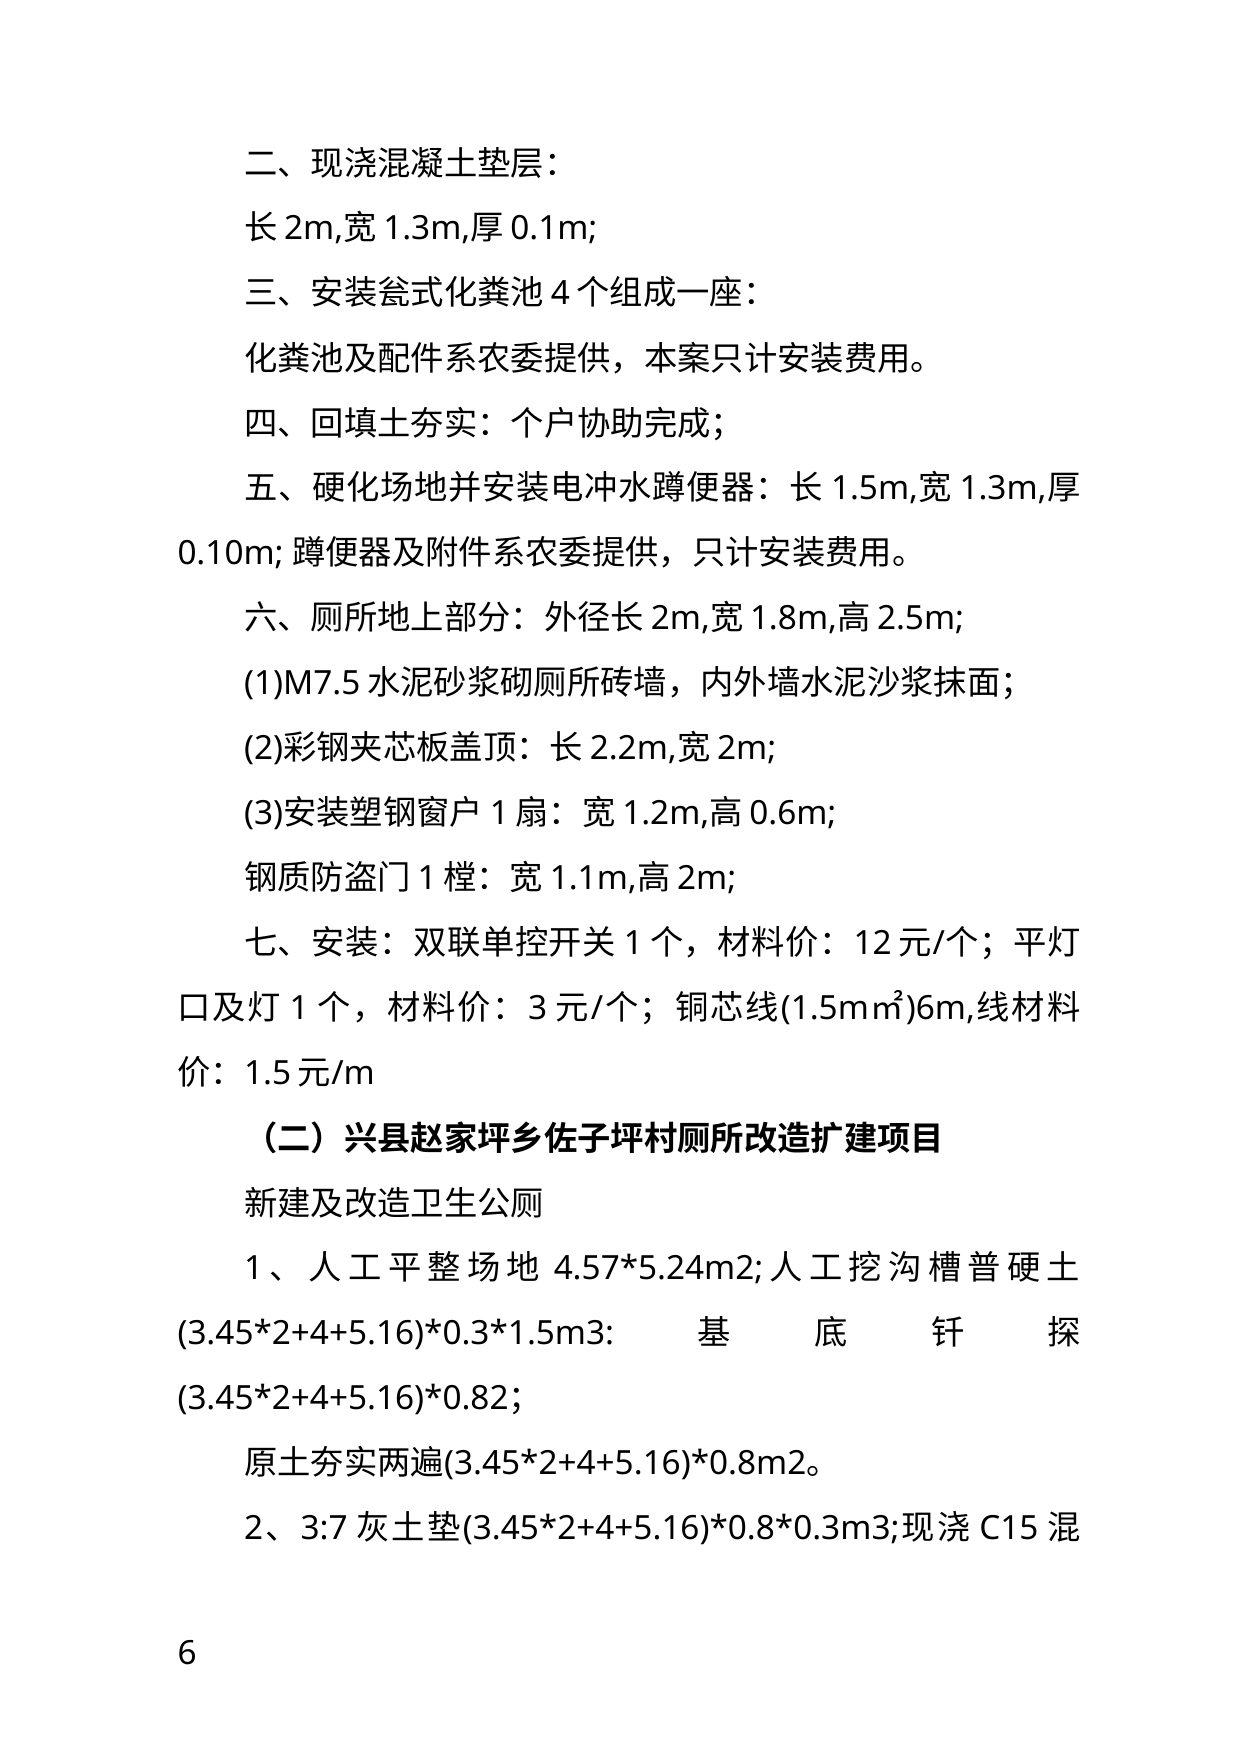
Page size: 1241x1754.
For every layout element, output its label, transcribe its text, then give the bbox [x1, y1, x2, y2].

text 二、现浇混凝土垫层： [177, 128, 1081, 193]
text 钢质防盗门1樘：宽1.1m,高2m; [177, 843, 1081, 908]
text (3)安装塑钢窗户1扇：宽1.2m,高0.6m; [177, 778, 1081, 843]
text 1、人工平整场地4.57*5.24m2;人工挖沟槽普硬土(3.45*2+4+5.16)*0.3*1.5m3:基底钎探(3.45*2+4+5.16)*0.82； [177, 1233, 1081, 1428]
text 新建及改造卫生公厕 [177, 1168, 1081, 1233]
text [177, 1493, 1081, 1558]
text 七、安装：双联单控开关1个，材料价：12元/个；平灯口及灯1个，材料价：3元/个；铜芯线(1.5m㎡)6m,线材料价：1.5元/m [177, 908, 1081, 1103]
text 化粪池及配件系农委提供，本案只计安装费用。 [177, 323, 1081, 388]
text 六、厕所地上部分：外径长2m,宽1.8m,高2.5m; [177, 583, 1081, 648]
text 原土夯实两遍(3.45*2+4+5.16)*0.8m2。 [177, 1428, 1081, 1493]
text 长2m,宽1.3m,厚0.1m; [177, 193, 1081, 258]
text 五、硬化场地并安装电冲水蹲便器：长1.5m,宽1.3m,厚0.10m; 蹲便器及附件系农委提供，只计安装费用。 [177, 453, 1081, 583]
text 三、安装瓮式化粪池4个组成一座： [177, 258, 1081, 323]
text （二）兴县赵家坪乡佐子坪村厕所改造扩建项目 [177, 1103, 1081, 1168]
text 四、回填土夯实：个户协助完成； [177, 388, 1081, 453]
text (1)M7.5水泥砂浆砌厕所砖墙，内外墙水泥沙浆抹面； [177, 648, 1081, 713]
text (2)彩钢夹芯板盖顶：长2.2m,宽2m; [177, 713, 1081, 778]
